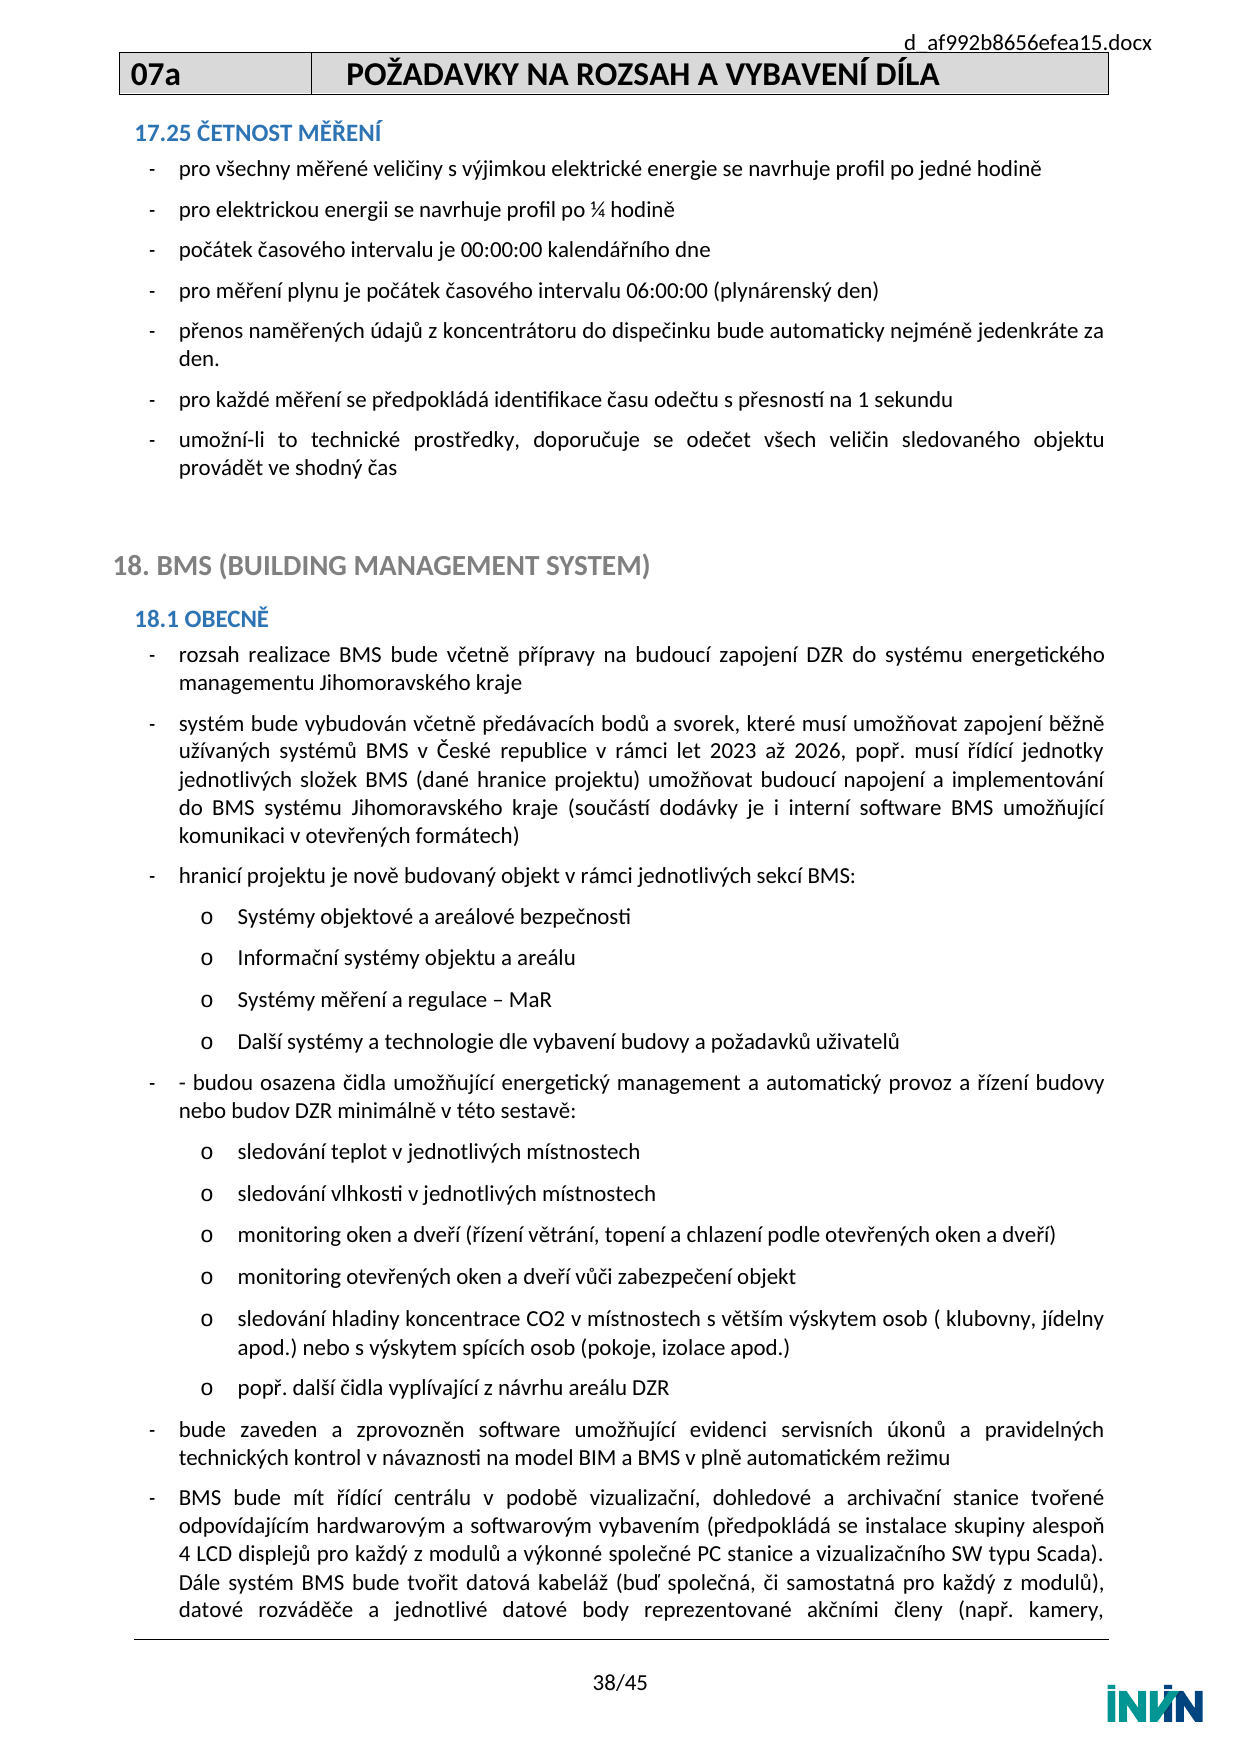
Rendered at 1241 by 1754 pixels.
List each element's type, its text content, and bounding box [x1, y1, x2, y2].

list pro všechny měřené veličiny s výjimkou elektrické energie se navrhuje profil po jedné hodině [149, 154, 1106, 182]
list rozsah realizace BMS bude včetně přípravy na budoucí zapojení DZR do systému energetického managementu Jihomoravského kraje [149, 640, 1106, 696]
list monitoring otevřených oken a dveří vůči zabezpečení objekt [200, 1262, 1106, 1291]
list hranicí projektu je nově budovaný objekt v rámci jednotlivých sekcí BMS: [149, 861, 1106, 889]
subtitle 17.25 ČETNOST MĚŘENÍ [134, 117, 1165, 148]
list bude zaveden a zprovozněn software umožňující evidenci servisních úkonů a pravidelných technických kontrol v návaznosti na model BIM a BMS v plně automatickém režimu [149, 1415, 1106, 1471]
list Systémy měření a regulace – MaR [200, 985, 1106, 1014]
list sledování teplot v jednotlivých místnostech [200, 1137, 1106, 1166]
list pro měření plynu je počátek časového intervalu 06:00:00 (plynárenský den) [149, 276, 1106, 304]
subtitle 18. BMS (BUILDING MANAGEMENT SYSTEM) [112, 547, 1165, 582]
list Systémy objektové a areálové bezpečnosti [200, 902, 1106, 931]
list popř. další čidla vyplívající z návrhu areálu DZR [200, 1373, 1106, 1402]
list systém bude vybudován včetně předávacích bodů a svorek, které musí umožňovat zapojení běžně užívaných systémů BMS v České republice v rámci let 2023 až 2026, popř. musí řídící jednotky jednotlivých složek BMS (dané hranice projektu) umožňovat budoucí napojení a implementování do BMS systému Jihomoravského kraje (součástí dodávky je i interní software BMS umožňující komunikaci v otevřených formátech) [149, 709, 1106, 849]
picture [1107, 1684, 1203, 1722]
list pro každé měření se předpokládá identifikace času odečtu s přesností na 1 sekundu [149, 385, 1106, 413]
list - budou osazena čidla umožňující energetický management a automatický provoz a řízení budovy nebo budov DZR minimálně v této sestavě: [149, 1068, 1106, 1124]
list pro elektrickou energii se navrhuje profil po ¼ hodině [149, 195, 1106, 223]
list umožní-li to technické prostředky, doporučuje se odečet všech veličin sledovaného objektu provádět ve shodný čas [149, 425, 1106, 481]
list sledování vlhkosti v jednotlivých místnostech [200, 1179, 1106, 1208]
list Informační systémy objektu a areálu [200, 943, 1106, 973]
list monitoring oken a dveří (řízení větrání, topení a chlazení podle otevřených oken a dveří) [200, 1220, 1106, 1249]
subtitle 18.1 OBECNĚ [134, 603, 1165, 634]
list sledování hladiny koncentrace CO2 v místnostech s větším výskytem osob ( klubovny, jídelny apod.) nebo s výskytem spících osob (pokoje, izolace apod.) [200, 1304, 1106, 1361]
list počátek časového intervalu je 00:00:00 kalendářního dne [149, 235, 1106, 263]
list Další systémy a technologie dle vybavení budovy a požadavků uživatelů [200, 1027, 1106, 1056]
list přenos naměřených údajů z koncentrátoru do dispečinku bude automaticky nejméně jedenkráte za den. [149, 316, 1106, 372]
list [149, 1483, 1106, 1624]
